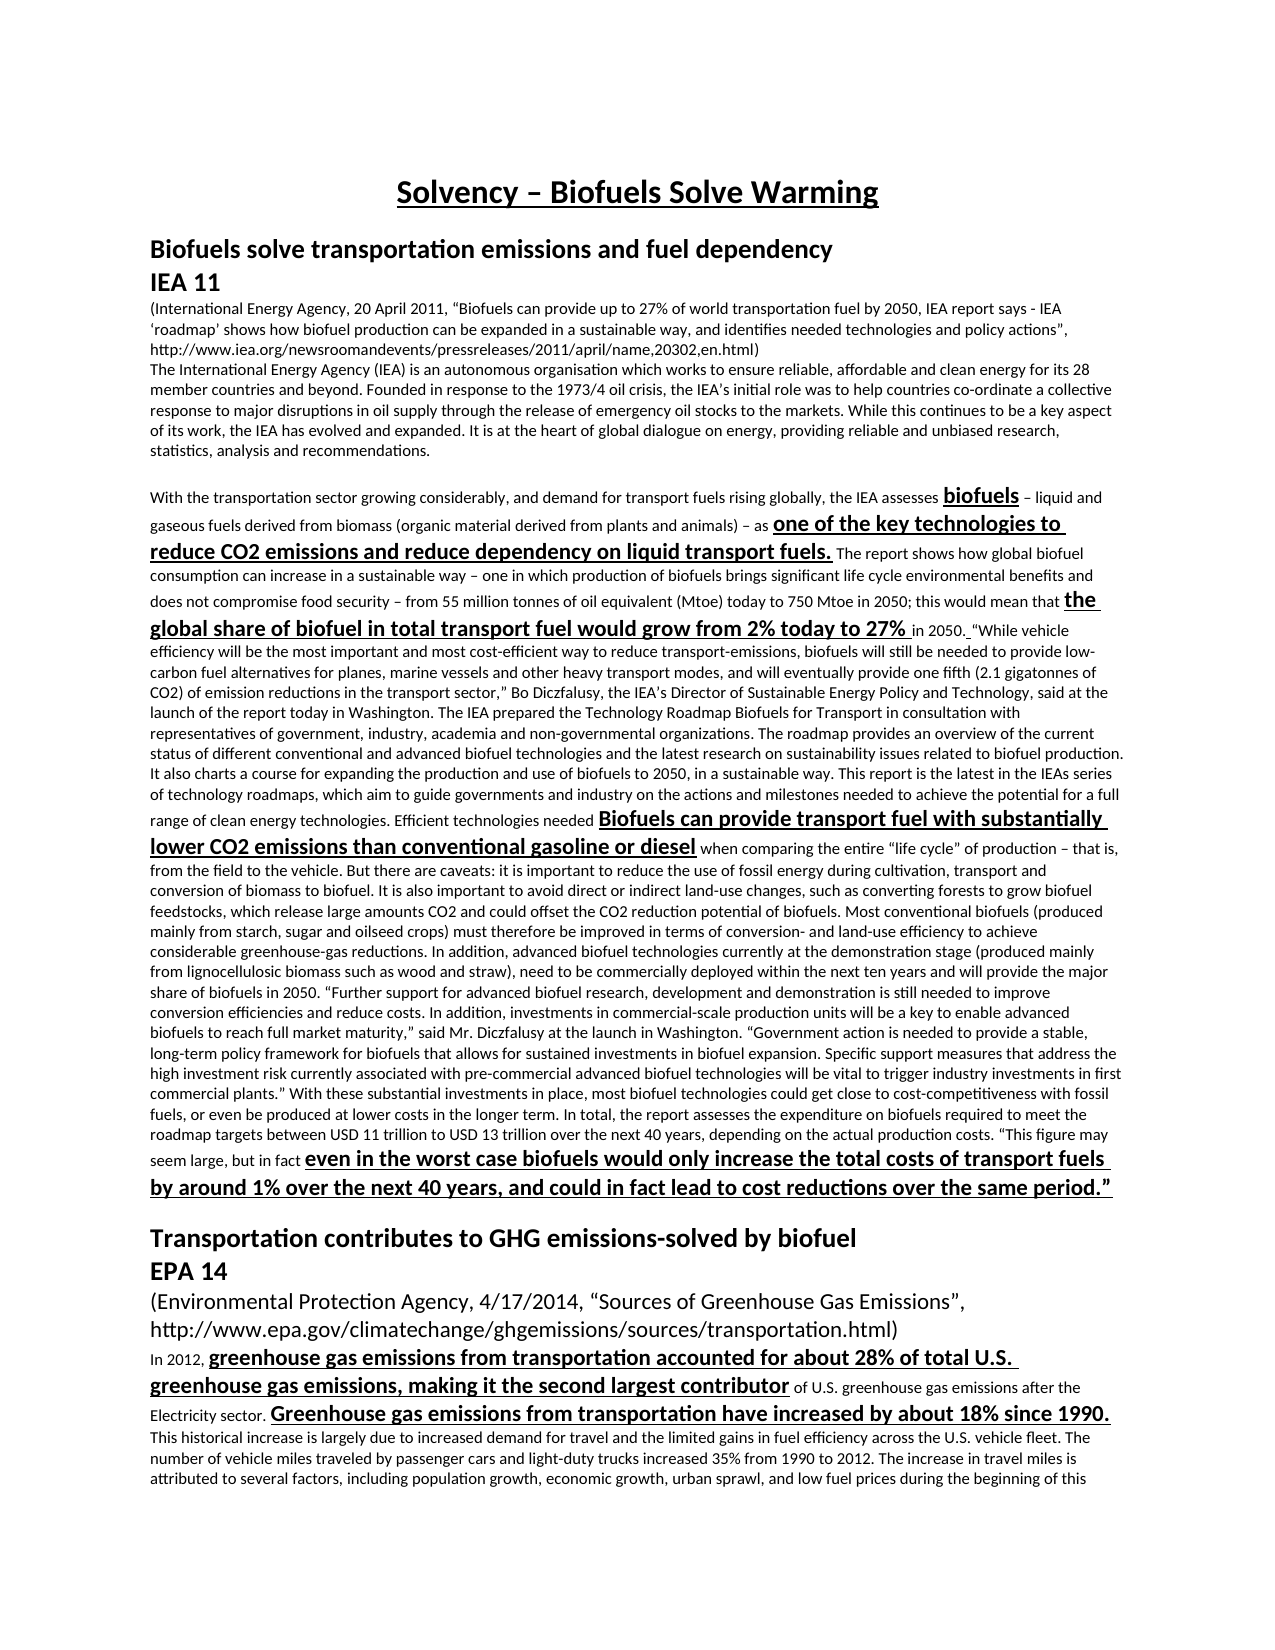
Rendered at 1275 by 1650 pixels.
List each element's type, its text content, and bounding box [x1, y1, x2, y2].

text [150, 1343, 1125, 1488]
text (Environmental Protection Agency, 4/17/2014, “Sources of Greenhouse Gas Emissions”, http://www.epa.gov/climatechange/ghgemissions/sources/transportation.html) [150, 1287, 1125, 1343]
subtitle Transportation contributes to GHG emissions-solved by biofuel [150, 1221, 1125, 1254]
text With the transportation sector growing considerably, and demand for transport fuels rising globally, the IEA assesses biofuels – liquid and gaseous fuels derived from biomass (organic material derived from plants and animals) – as one of the key technologies to reduce CO2 emissions and reduce dependency on liquid transport fuels. The report shows how global biofuel consumption can increase in a sustainable way – one in which production of biofuels brings significant life cycle environmental benefits and does not compromise food security – from 55 million tonnes of oil equivalent (Mtoe) today to 750 Mtoe in 2050; this would mean that the global share of biofuel in total transport fuel would grow from 2% today to 27% in 2050. “While vehicle efficiency will be the most important and most cost-efficient way to reduce transport-emissions, biofuels will still be needed to provide low-carbon fuel alternatives for planes, marine vessels and other heavy transport modes, and will eventually provide one fifth (2.1 gigatonnes of CO2) of emission reductions in the transport sector,” Bo Diczfalusy, the IEA’s Director of Sustainable Energy Policy and Technology, said at the launch of the report today in Washington. The IEA prepared the Technology Roadmap Biofuels for Transport in consultation with representatives of government, industry, academia and non-governmental organizations. The roadmap provides an overview of the current status of different conventional and advanced biofuel technologies and the latest research on sustainability issues related to biofuel production. It also charts a course for expanding the production and use of biofuels to 2050, in a sustainable way. This report is the latest in the IEAs series of technology roadmaps, which aim to guide governments and industry on the actions and milestones needed to achieve the potential for a full range of clean energy technologies. Efficient technologies needed Biofuels can provide transport fuel with substantially lower CO2 emissions than conventional gasoline or diesel when comparing the entire “life cycle” of production – that is, from the field to the vehicle. But there are caveats: it is important to reduce the use of fossil energy during cultivation, transport and conversion of biomass to biofuel. It is also important to avoid direct or indirect land-use changes, such as converting forests to grow biofuel feedstocks, which release large amounts CO2 and could offset the CO2 reduction potential of biofuels. Most conventional biofuels (produced mainly from starch, sugar and oilseed crops) must therefore be improved in terms of conversion- and land-use efficiency to achieve considerable greenhouse-gas reductions. In addition, advanced biofuel technologies currently at the demonstration stage (produced mainly from lignocellulosic biomass such as wood and straw), need to be commercially deployed within the next ten years and will provide the major share of biofuels in 2050. “Further support for advanced biofuel research, development and demonstration is still needed to improve conversion efficiencies and reduce costs. In addition, investments in commercial-scale production units will be a key to enable advanced biofuels to reach full market maturity,” said Mr. Diczfalusy at the launch in Washington. “Government action is needed to provide a stable, long-term policy framework for biofuels that allows for sustained investments in biofuel expansion. Specific support measures that address the high investment risk currently associated with pre-commercial advanced biofuel technologies will be vital to trigger industry investments in first commercial plants.” With these substantial investments in place, most biofuel technologies could get close to cost-competitiveness with fossil fuels, or even be produced at lower costs in the longer term. In total, the report assesses the expenditure on biofuels required to meet the roadmap targets between USD 11 trillion to USD 13 trillion over the next 40 years, depending on the actual production costs. “This figure may seem large, but in fact even in the worst case biofuels would only increase the total costs of transport fuels by around 1% over the next 40 years, and could in fact lead to cost reductions over the same period.” [150, 481, 1125, 1201]
text (International Energy Agency, 20 April 2011, “Biofuels can provide up to 27% of world transportation fuel by 2050, IEA report says - IEA ‘roadmap’ shows how biofuel production can be expanded in a sustainable way, and identifies needed technologies and policy actions”, http://www.iea.org/newsroomandevents/pressreleases/2011/april/name,20302,en.html) [150, 298, 1125, 359]
text The International Energy Agency (IEA) is an autonomous organisation which works to ensure reliable, affordable and clean energy for its 28 member countries and beyond. Founded in response to the 1973/4 oil crisis, the IEA’s initial role was to help countries co-ordinate a collective response to major disruptions in oil supply through the release of emergency oil stocks to the markets. While this continues to be a key aspect of its work, the IEA has evolved and expanded. It is at the heart of global dialogue on energy, providing reliable and unbiased research, statistics, analysis and recommendations. [150, 359, 1125, 461]
text IEA 11 [150, 265, 1125, 298]
subtitle Biofuels solve transportation emissions and fuel dependency [150, 232, 1125, 265]
text EPA 14 [150, 1254, 1125, 1287]
subtitle Solvency – Biofuels Solve Warming [150, 171, 1125, 212]
